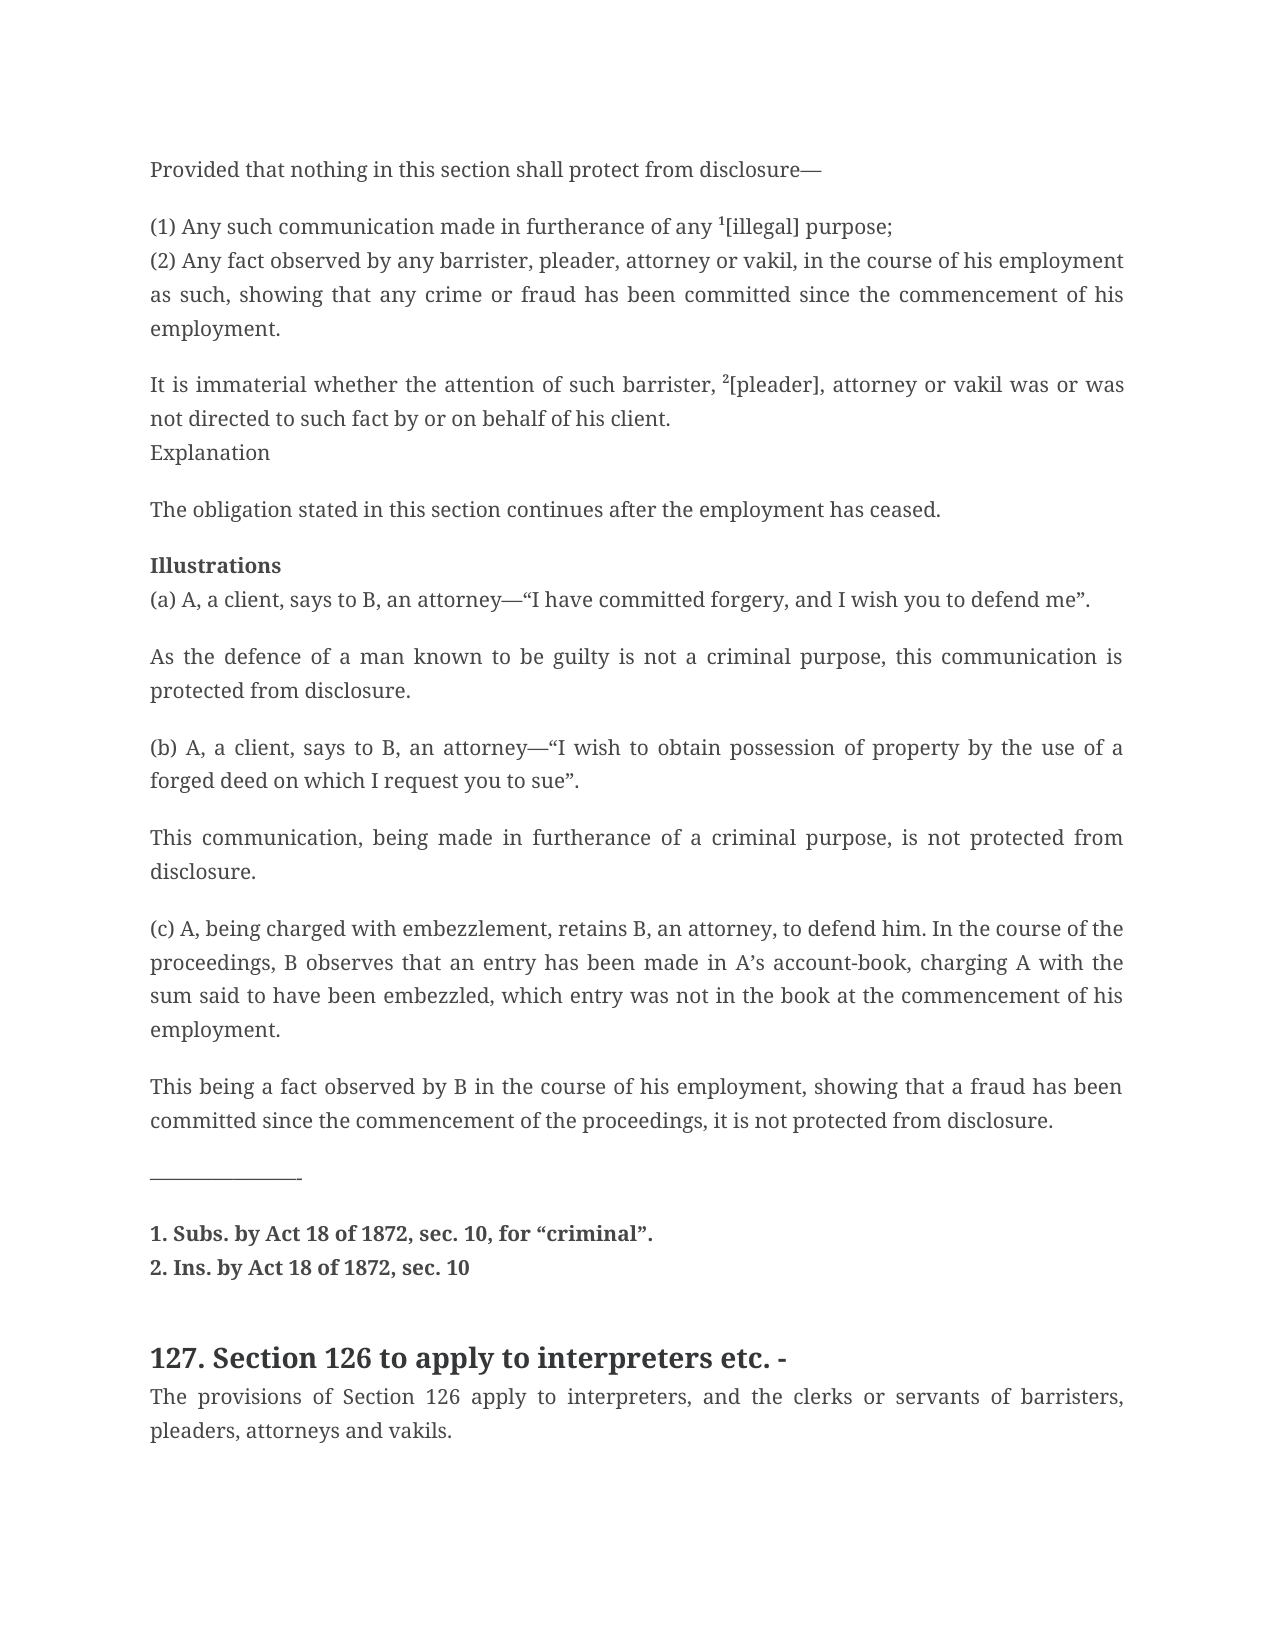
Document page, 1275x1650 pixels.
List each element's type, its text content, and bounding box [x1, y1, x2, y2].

text (c) A, being charged with embezzlement, retains B, an attorney, to defend him. In the course of the proceedings, B observes that an entry has been made in A’s account-book, charging A with the sum said to have been embezzled, which entry was not in the book at the commencement of his employment. [150, 908, 1125, 1044]
text 1. Subs. by Act 18 of 1872, sec. 10, for “criminal”. [150, 1214, 1125, 1248]
subtitle 127. Section 126 to apply to interpreters etc. - [150, 1338, 1125, 1376]
text The provisions of Section 126 apply to interpreters, and the clerks or servants of barristers, pleaders, attorneys and vakils. [150, 1376, 1125, 1444]
text Illustrations [150, 546, 1125, 580]
text As the defence of a man known to be guilty is not a criminal purpose, this communication is protected from disclosure. [150, 637, 1125, 704]
text This communication, being made in furtherance of a criminal purpose, is not protected from disclosure. [150, 818, 1125, 886]
text ———————- [150, 1157, 1125, 1191]
text (b) A, a client, says to B, an attorney—“I wish to obtain possession of property by the use of a forged deed on which I request you to sue”. [150, 727, 1125, 795]
text (2) Any fact observed by any barrister, pleader, attorney or vakil, in the course of his employment as such, showing that any crime or fraud has been committed since the commencement of his employment. [150, 241, 1125, 342]
text 2. Ins. by Act 18 of 1872, sec. 10 [150, 1248, 1125, 1282]
text Explanation [150, 433, 1125, 467]
text (1) Any such communication made in furtherance of any 1[illegal] purpose; [150, 207, 1125, 241]
text This being a fact observed by B in the course of his employment, showing that a fraud has been committed since the commencement of the proceedings, it is not protected from disclosure. [150, 1067, 1125, 1134]
text It is immaterial whether the attention of such barrister, 2[pleader], attorney or vakil was or was not directed to such fact by or on behalf of his client. [150, 365, 1125, 433]
text Provided that nothing in this section shall protect from disclosure— [150, 150, 1125, 184]
text The obligation stated in this section continues after the employment has ceased. [150, 489, 1125, 523]
text (a) A, a client, says to B, an attorney—“I have committed forgery, and I wish you to defend me”. [150, 580, 1125, 614]
